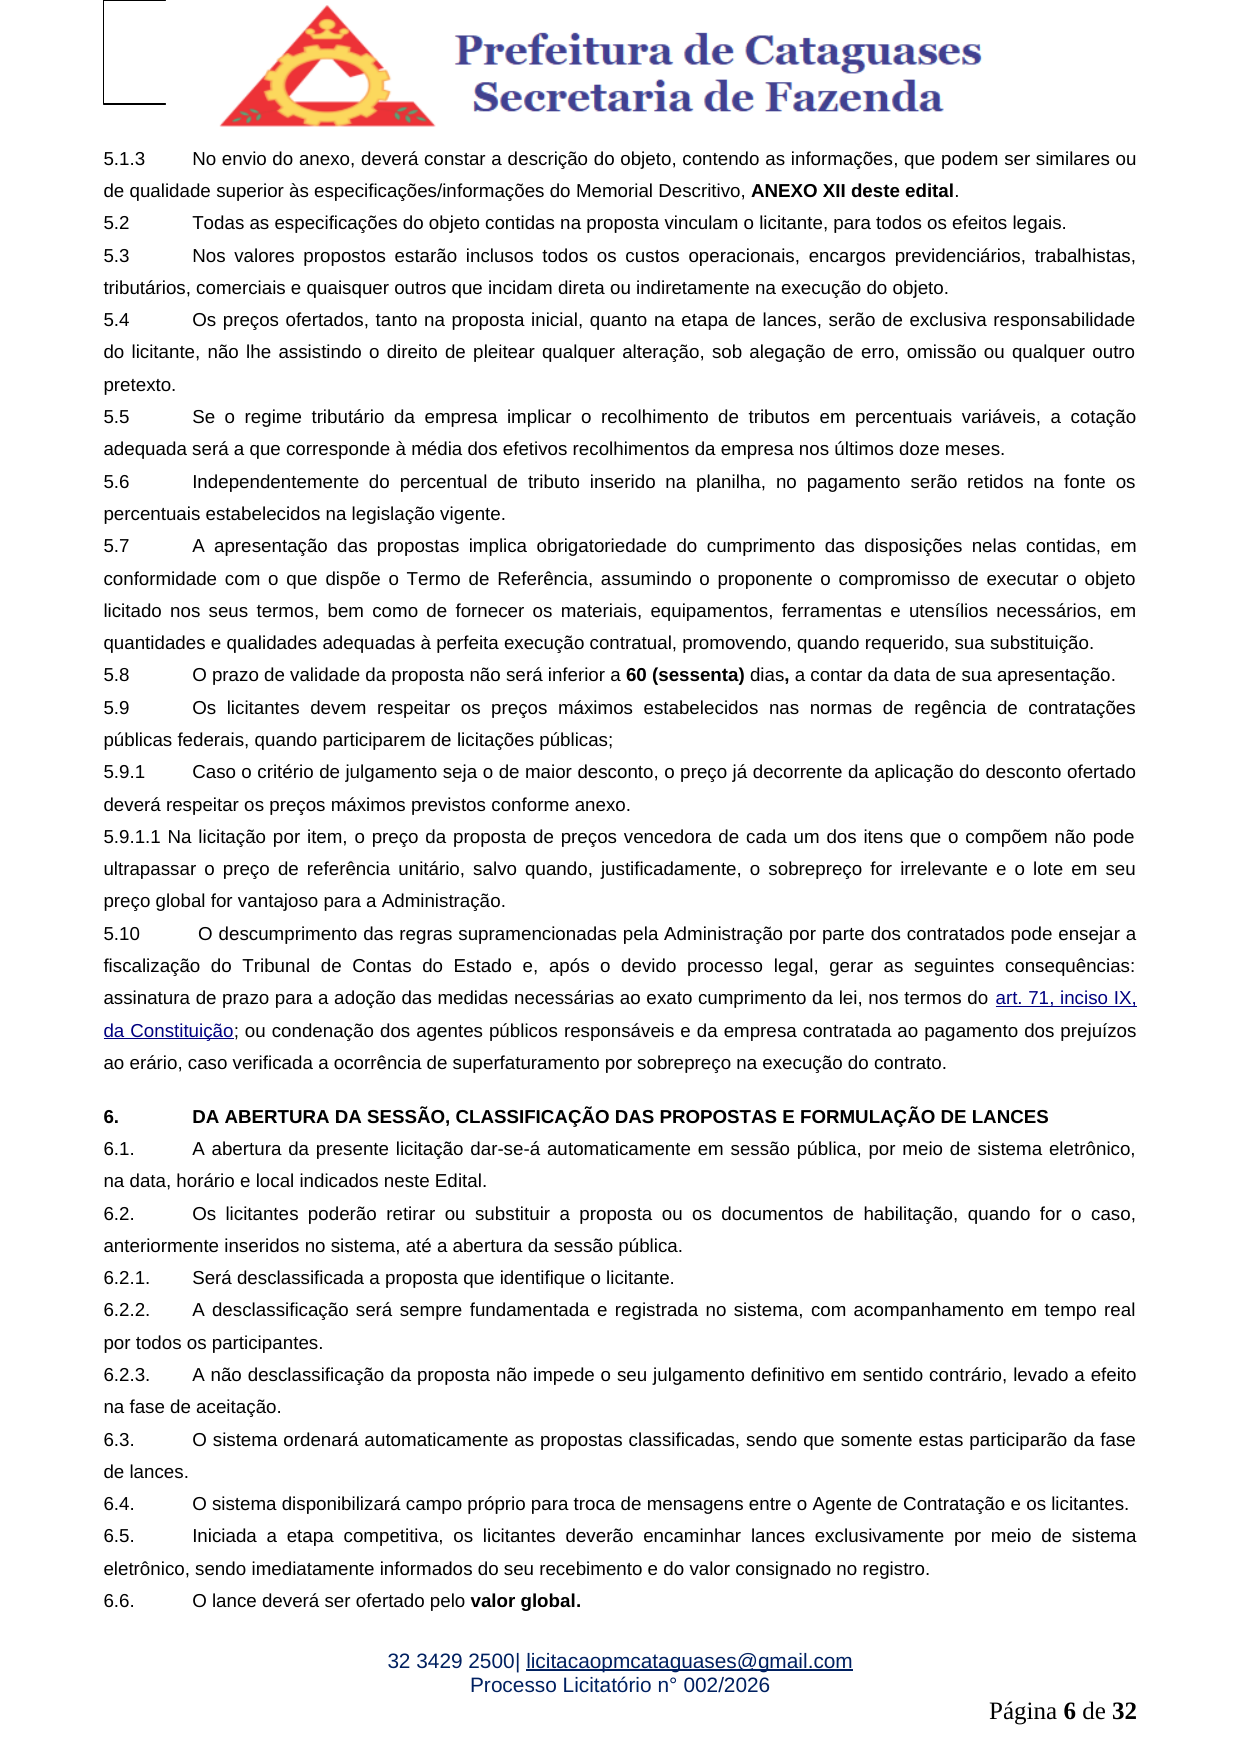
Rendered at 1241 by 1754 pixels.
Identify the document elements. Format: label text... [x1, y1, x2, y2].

list O lance deverá ser ofertado pelo valor global. [103, 1590, 1137, 1611]
list O sistema disponibilizará campo próprio para troca de mensagens entre o Agente de Contratação e os licitantes. [103, 1493, 1137, 1514]
list A não desclassificação da proposta não impede o seu julgamento definitivo em sentido contrário, levado a efeito na fase de aceitação. [103, 1364, 1137, 1418]
list Todas as especificações do objeto contidas na proposta vinculam o licitante, para todos os efeitos legais. [103, 212, 1137, 234]
text 5.9.1.1 Na licitação por item, o preço da proposta de preços vencedora de cada um dos itens que o compõem não pode ultrapassar o preço de referência unitário, salvo quando, justificadamente, o sobrepreço for irrelevante e o lote em seu preço global for vantajoso para a Administração. [103, 826, 1137, 912]
list Independentemente do percentual de tributo inserido na planilha, no pagamento serão retidos na fonte os percentuais estabelecidos na legislação vigente. [103, 470, 1137, 524]
list No envio do anexo, deverá constar a descrição do objeto, contendo as informações, que podem ser similares ou de qualidade superior às especificações/informações do Memorial Descritivo, ANEXO XII deste edital. [103, 147, 1137, 201]
list A apresentação das propostas implica obrigatoriedade do cumprimento das disposições nelas contidas, em conformidade com o que dispõe o Termo de Referência, assumindo o proponente o compromisso de executar o objeto licitado nos seus termos, bem como de fornecer os materiais, equipamentos, ferramentas e utensílios necessários, em quantidades e qualidades adequadas à perfeita execução contratual, promovendo, quando requerido, sua substituição. [103, 535, 1137, 653]
list Os licitantes poderão retirar ou substituir a proposta ou os documentos de habilitação, quando for o caso, anteriormente inseridos no sistema, até a abertura da sessão pública. [103, 1202, 1137, 1256]
list O descumprimento das regras supramencionadas pela Administração por parte dos contratados pode ensejar a fiscalização do Tribunal de Contas do Estado e, após o devido processo legal, gerar as seguintes consequências: assinatura de prazo para a adoção das medidas necessárias ao exato cumprimento da lei, nos termos do art. 71, inciso IX, da Constituição; ou condenação dos agentes públicos responsáveis e da empresa contratada ao pagamento dos prejuízos ao erário, caso verificada a ocorrência de superfaturamento por sobrepreço na execução do contrato. [103, 922, 1137, 1073]
list A abertura da presente licitação dar-se-á automaticamente em sessão pública, por meio de sistema eletrônico, na data, horário e local indicados neste Edital. [103, 1138, 1137, 1192]
list Os licitantes devem respeitar os preços máximos estabelecidos nas normas de regência de contratações públicas federais, quando participarem de licitações públicas; [103, 696, 1137, 750]
list Nos valores propostos estarão inclusos todos os custos operacionais, encargos previdenciários, trabalhistas, tributários, comerciais e quaisquer outros que incidam direta ou indiretamente na execução do objeto. [103, 244, 1137, 298]
picture [165, 0, 1075, 148]
list Se o regime tributário da empresa implicar o recolhimento de tributos em percentuais variáveis, a cotação adequada será a que corresponde à média dos efetivos recolhimentos da empresa nos últimos doze meses. [103, 406, 1137, 460]
list O sistema ordenará automaticamente as propostas classificadas, sendo que somente estas participarão da fase de lances. [103, 1428, 1137, 1482]
list A desclassificação será sempre fundamentada e registrada no sistema, com acompanhamento em tempo real por todos os participantes. [103, 1299, 1137, 1353]
list Caso o critério de julgamento seja o de maior desconto, o preço já decorrente da aplicação do desconto ofertado deverá respeitar os preços máximos previstos conforme anexo. [103, 761, 1137, 815]
list Os preços ofertados, tanto na proposta inicial, quanto na etapa de lances, serão de exclusiva responsabilidade do licitante, não lhe assistindo o direito de pleitear qualquer alteração, sob alegação de erro, omissão ou qualquer outro pretexto. [103, 309, 1137, 395]
list Será desclassificada a proposta que identifique o licitante. [103, 1267, 1137, 1288]
list DA ABERTURA DA SESSÃO, CLASSIFICAÇÃO DAS PROPOSTAS E FORMULAÇÃO DE LANCES [103, 1106, 1137, 1127]
list O prazo de validade da proposta não será inferior a 60 (sessenta) dias, a contar da data de sua apresentação. [103, 664, 1137, 686]
list Iniciada a etapa competitiva, os licitantes deverão encaminhar lances exclusivamente por meio de sistema eletrônico, sendo imediatamente informados do seu recebimento e do valor consignado no registro. [103, 1525, 1137, 1579]
